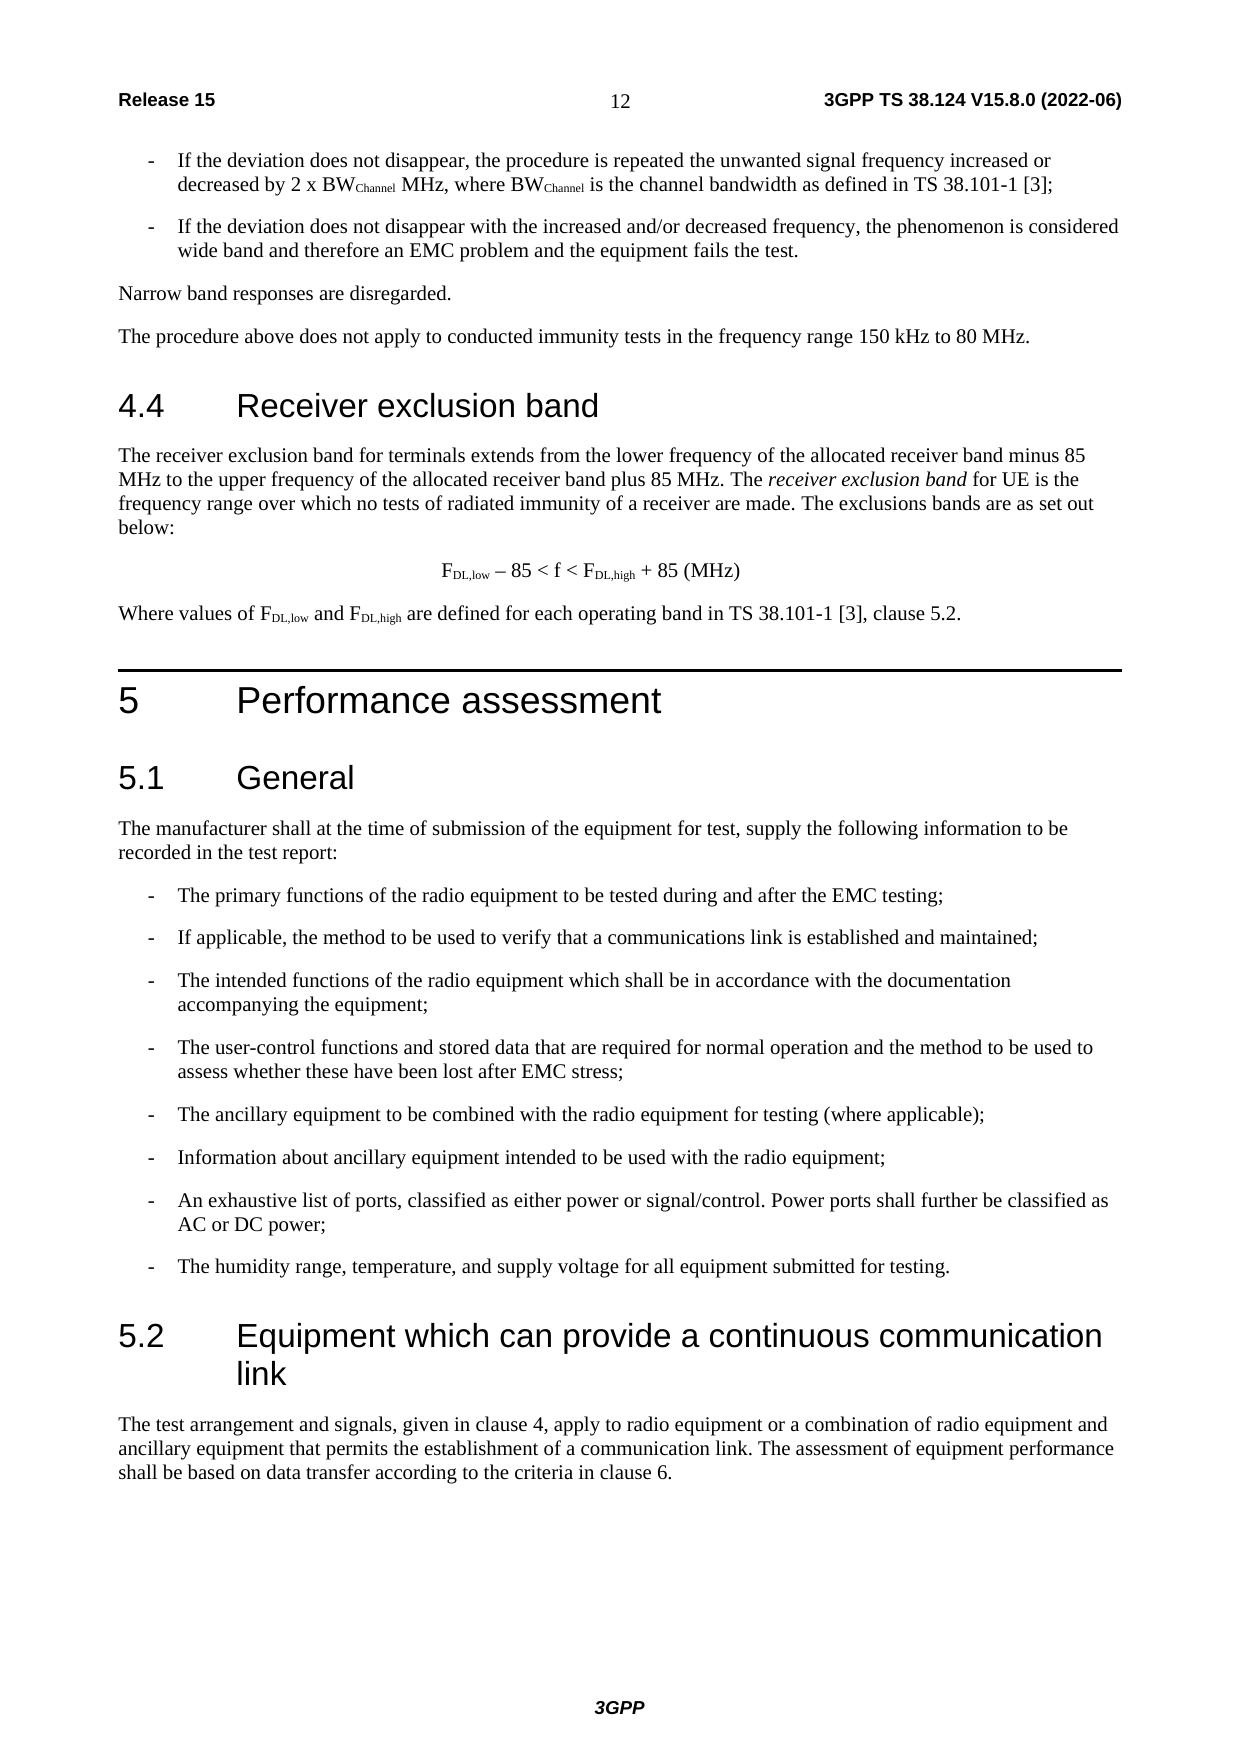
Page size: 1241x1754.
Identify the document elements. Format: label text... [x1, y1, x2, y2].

text The test arrangement and signals, given in clause 4, apply to radio equipment or a combination of radio equipment and ancillary equipment that permits the establishment of a communication link. The assessment of equipment performance shall be based on data transfer according to the criteria in clause 6. [118, 1412, 1122, 1484]
text - Information about ancillary equipment intended to be used with the radio equipment; [148, 1145, 1122, 1169]
text The manufacturer shall at the time of submission of the equipment for test, supply the following information to be recorded in the test report: [118, 816, 1122, 864]
subtitle 4.4 Receiver exclusion band [118, 386, 1122, 424]
text - The intended functions of the radio equipment which shall be in accordance with the documentation accompanying the equipment; [148, 968, 1122, 1016]
text - If the deviation does not disappear with the increased and/or decreased frequency, the phenomenon is considered wide band and therefore an EMC problem and the equipment fails the test. [148, 214, 1122, 262]
subtitle 5 Performance assessment [118, 672, 1122, 721]
text - If applicable, the method to be used to verify that a communications link is established and maintained; [148, 925, 1122, 949]
text - An exhaustive list of ports, classified as either power or signal/control. Power ports shall further be classified as AC or DC power; [148, 1187, 1122, 1236]
text - The humidity range, temperature, and supply voltage for all equipment submitted for testing. [148, 1254, 1122, 1278]
text Where values of FDL,low and FDL,high are defined for each operating band in TS 38.101-1 [3], clause 5.2. [118, 601, 1122, 625]
text The receiver exclusion band for terminals extends from the lower frequency of the allocated receiver band minus 85 MHz to the upper frequency of the allocated receiver band plus 85 MHz. The receiver exclusion band for UE is the frequency range over which no tests of radiated immunity of a receiver are made. The exclusions bands are as set out below: [118, 443, 1122, 539]
text The procedure above does not apply to conducted immunity tests in the frequency range 150 kHz to 80 MHz. [118, 324, 1122, 348]
text - The ancillary equipment to be combined with the radio equipment for testing (where applicable); [148, 1102, 1122, 1126]
text - The primary functions of the radio equipment to be tested during and after the EMC testing; [148, 882, 1122, 907]
text - If the deviation does not disappear, the procedure is repeated the unwanted signal frequency increased or decreased by 2 x BWChannel MHz, where BWChannel is the channel bandwidth as defined in TS 38.101-1 [3]; [148, 147, 1122, 196]
text FDL,low – 85 < f < FDL,high + 85 (MHz) [118, 558, 1122, 582]
text - The user-control functions and stored data that are required for normal operation and the method to be used to assess whether these have been lost after EMC stress; [148, 1035, 1122, 1083]
subtitle 5.2 Equipment which can provide a continuous communication link [118, 1316, 1122, 1393]
text Narrow band responses are disregarded. [118, 281, 1122, 305]
subtitle 5.1 General [118, 758, 1122, 797]
